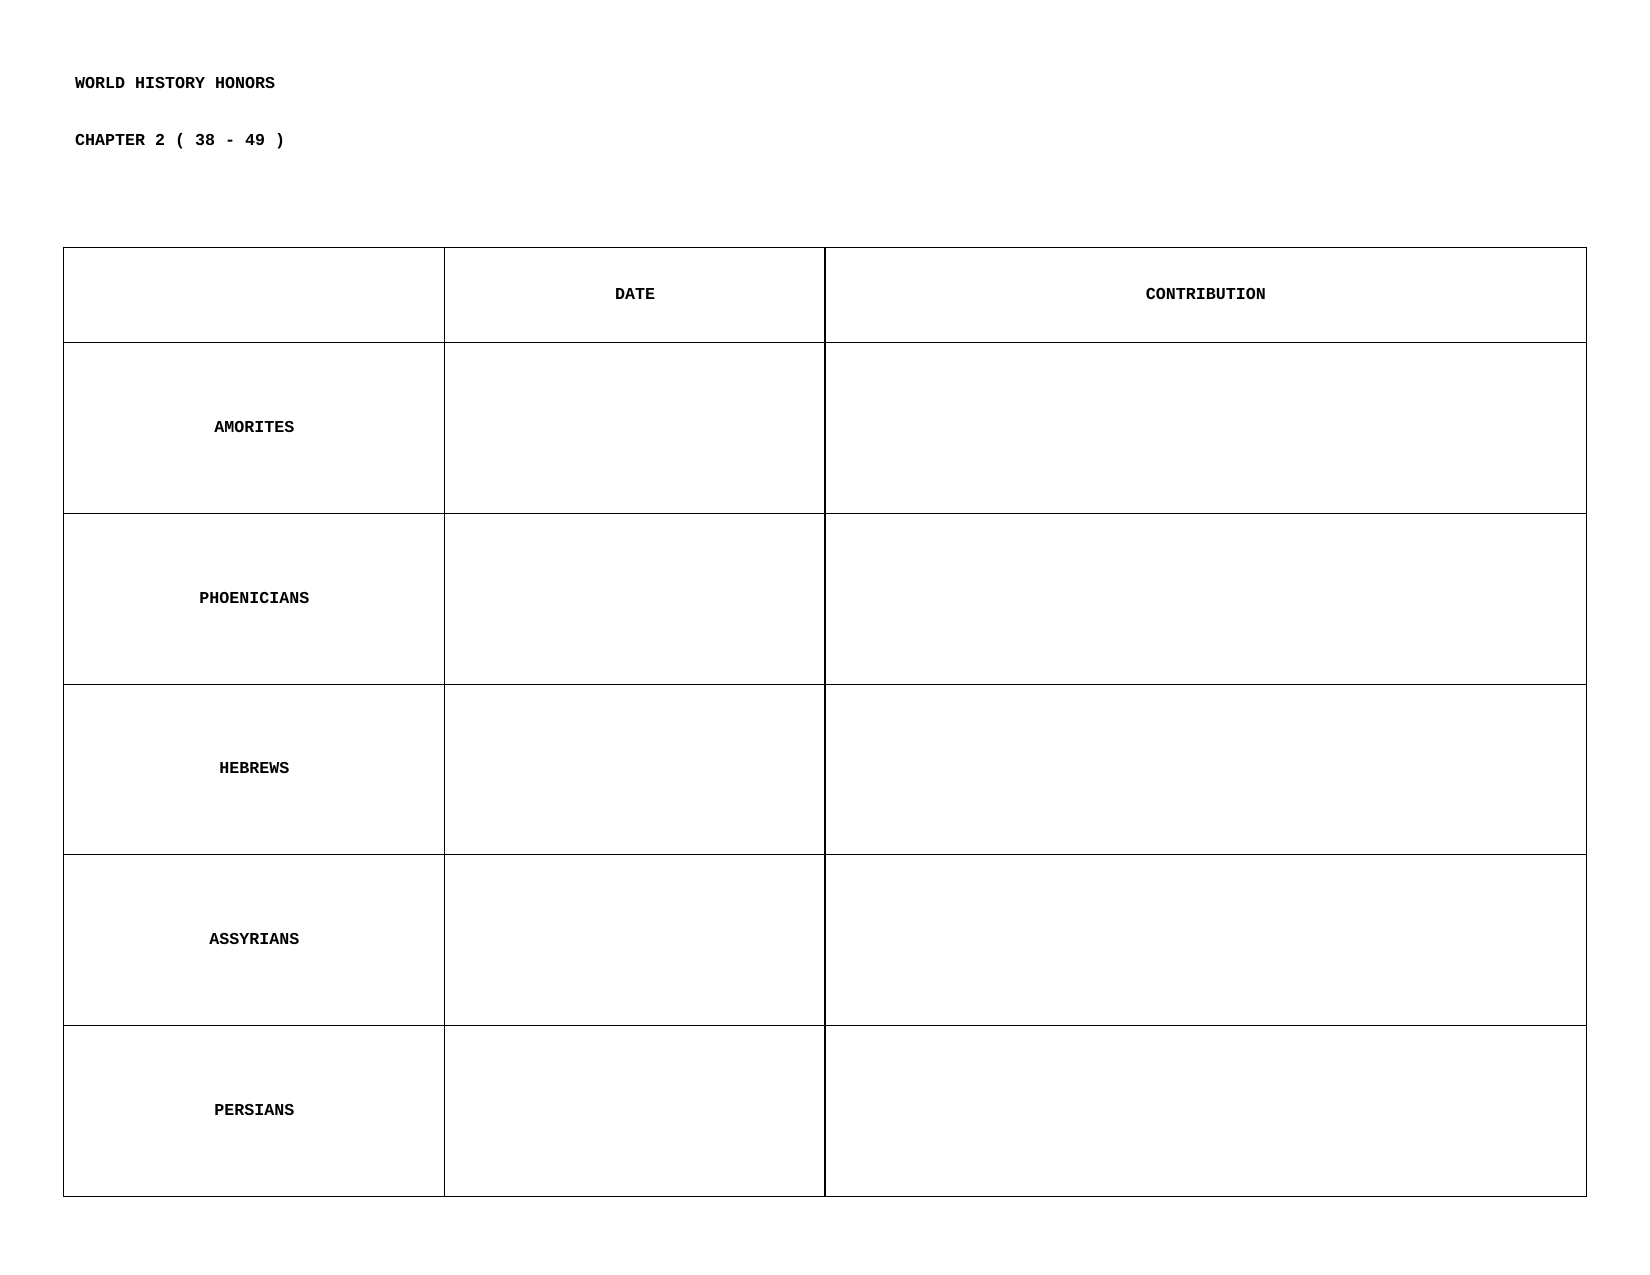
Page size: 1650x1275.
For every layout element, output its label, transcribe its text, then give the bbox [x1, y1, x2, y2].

table_cell [826, 685, 1586, 854]
table_cell [826, 343, 1586, 513]
table_cell [445, 1026, 824, 1196]
table_cell [826, 514, 1586, 683]
table_cell PERSIANS [64, 1026, 444, 1196]
table_header DATE [445, 248, 824, 342]
text WORLD HISTORY HONORS [75, 75, 1575, 94]
table_cell HEBREWS [64, 685, 444, 854]
text CHAPTER 2 ( 38 - 49 ) [75, 132, 1575, 150]
table_cell [826, 855, 1586, 1025]
table_cell ASSYRIANS [64, 855, 444, 1025]
table_cell [445, 855, 824, 1025]
table_cell [445, 685, 824, 854]
table_header [64, 248, 444, 342]
table_cell [445, 343, 824, 513]
table_header CONTRIBUTION [826, 248, 1586, 342]
table_cell [445, 514, 824, 683]
table_cell AMORITES [64, 343, 444, 513]
table_cell [826, 1026, 1586, 1196]
table_cell PHOENICIANS [64, 514, 444, 683]
